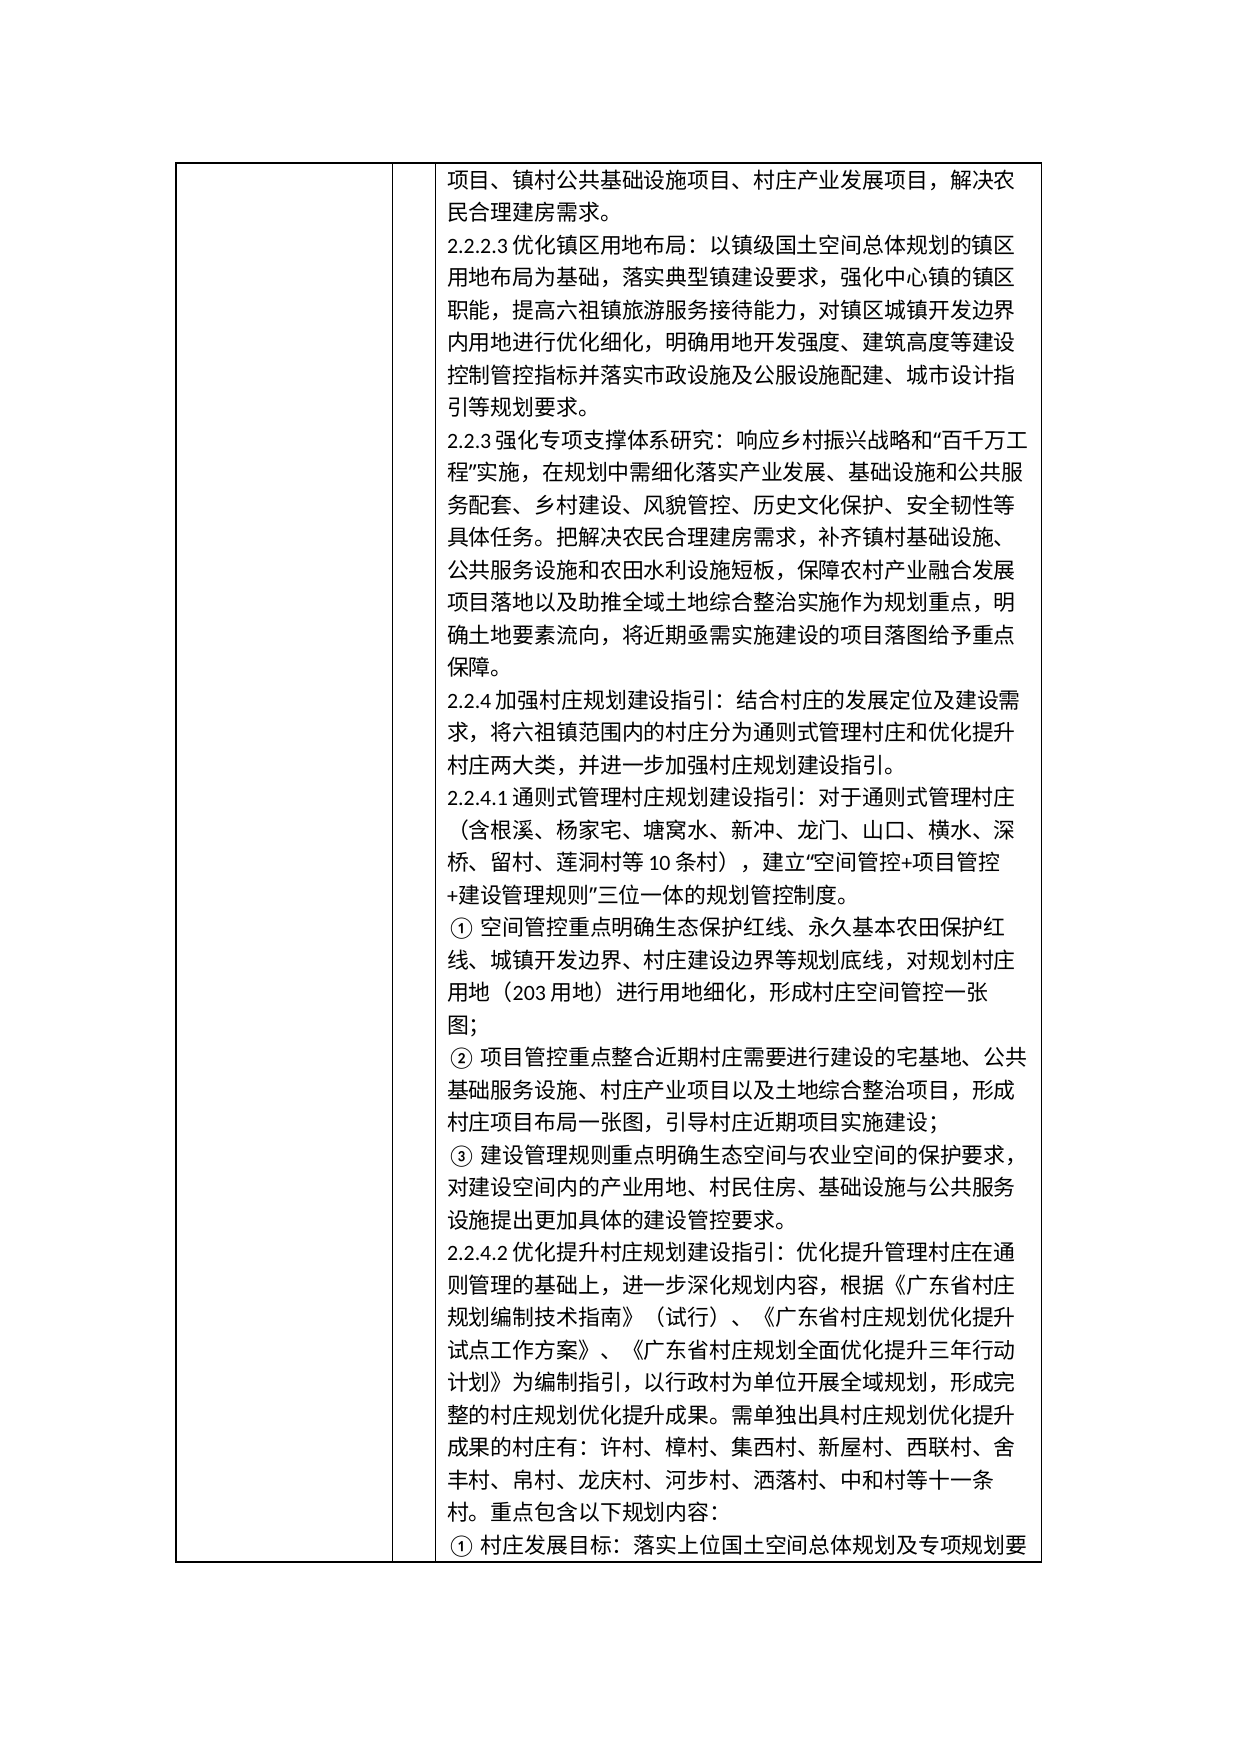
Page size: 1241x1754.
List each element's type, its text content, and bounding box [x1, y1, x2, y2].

table_cell 2 [393, 164, 435, 1561]
table_cell ★ [177, 164, 392, 1561]
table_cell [436, 164, 1041, 1561]
